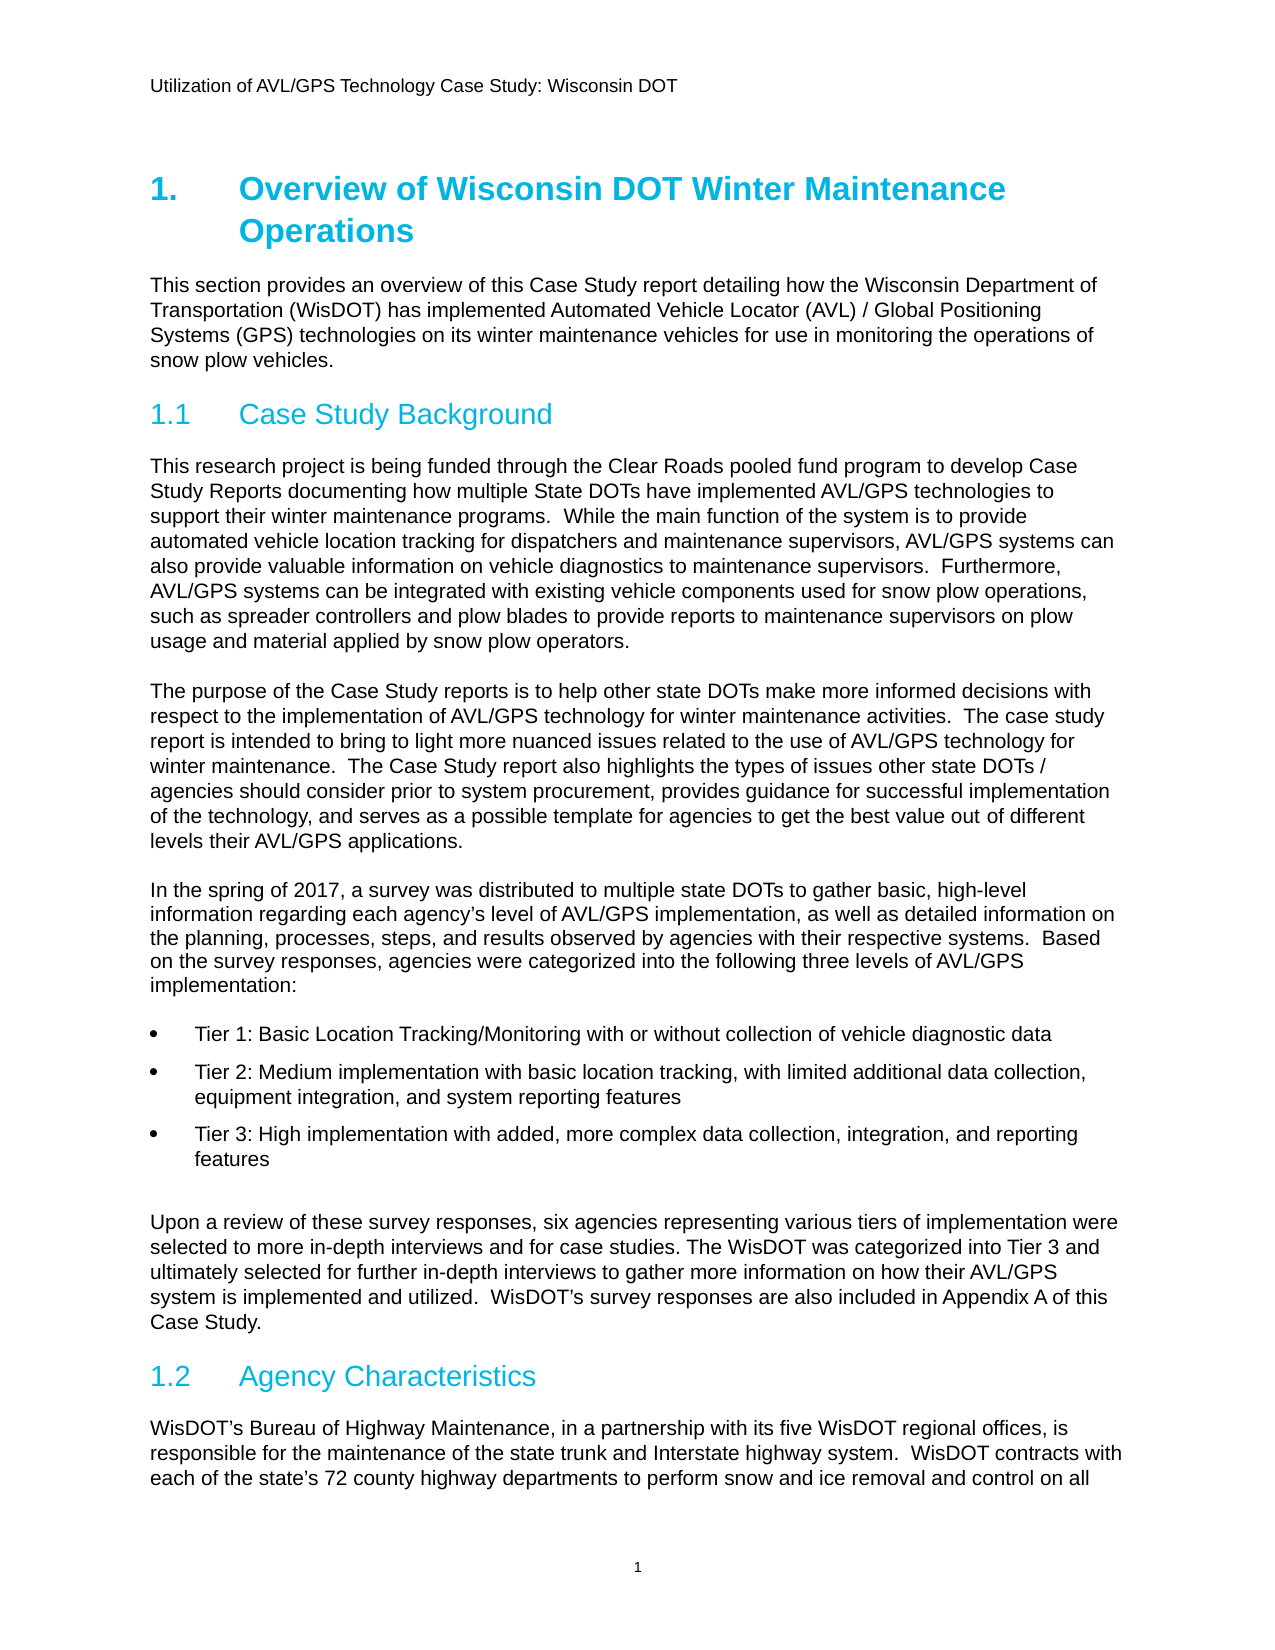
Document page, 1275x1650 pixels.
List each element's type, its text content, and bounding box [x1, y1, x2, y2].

list Tier 2: Medium implementation with basic location tracking, with limited additional data collection, equipment integration, and system reporting features [150, 1059, 1125, 1109]
text This section provides an overview of this Case Study report detailing how the Wisconsin Department of Transportation (WisDOT) has implemented Automated Vehicle Locator (AVL) / Global Positioning Systems (GPS) technologies on its winter maintenance vehicles for use in monitoring the operations of snow plow vehicles. [150, 272, 1125, 372]
list Tier 1: Basic Location Tracking/Monitoring with or without collection of vehicle diagnostic data [150, 1021, 1125, 1046]
list Tier 3: High implementation with added, more complex data collection, integration, and reporting features [150, 1121, 1125, 1171]
text Upon a review of these survey responses, six agencies representing various tiers of implementation were selected to more in-depth interviews and for case studies. The WisDOT was categorized into Tier 3 and ultimately selected for further in-depth interviews to gather more information on how their AVL/GPS system is implemented and utilized. WisDOT’s survey responses are also included in Appendix A of this Case Study. [150, 1209, 1125, 1334]
subtitle Agency Characteristics [150, 1359, 1125, 1392]
text This research project is being funded through the Clear Roads pooled fund program to develop Case Study Reports documenting how multiple State DOTs have implemented AVL/GPS technologies to support their winter maintenance programs. While the main function of the system is to provide automated vehicle location tracking for dispatchers and maintenance supervisors, AVL/GPS systems can also provide valuable information on vehicle diagnostics to maintenance supervisors. Furthermore, AVL/GPS systems can be integrated with existing vehicle components used for snow plow operations, such as spreader controllers and plow blades to provide reports to maintenance supervisors on plow usage and material applied by snow plow operators. [150, 452, 1125, 652]
text In the spring of 2017, a survey was distributed to multiple state DOTs to gather basic, high-level information regarding each agency’s level of AVL/GPS implementation, as well as detailed information on the planning, processes, steps, and results observed by agencies with their respective systems. Based on the survey responses, agencies were categorized into the following three levels of AVL/GPS implementation: [150, 877, 1125, 997]
subtitle Overview of Wisconsin DOT Winter Maintenance Operations [150, 169, 1125, 249]
subtitle Case Study Background [150, 397, 1125, 430]
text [150, 1414, 1125, 1489]
text The purpose of the Case Study reports is to help other state DOTs make more informed decisions with respect to the implementation of AVL/GPS technology for winter maintenance activities. The case study report is intended to bring to light more nuanced issues related to the use of AVL/GPS technology for winter maintenance. The Case Study report also highlights the types of issues other state DOTs / agencies should consider prior to system procurement, provides guidance for successful implementation of the technology, and serves as a possible template for agencies to get the best value out of different levels their AVL/GPS applications. [150, 677, 1125, 852]
